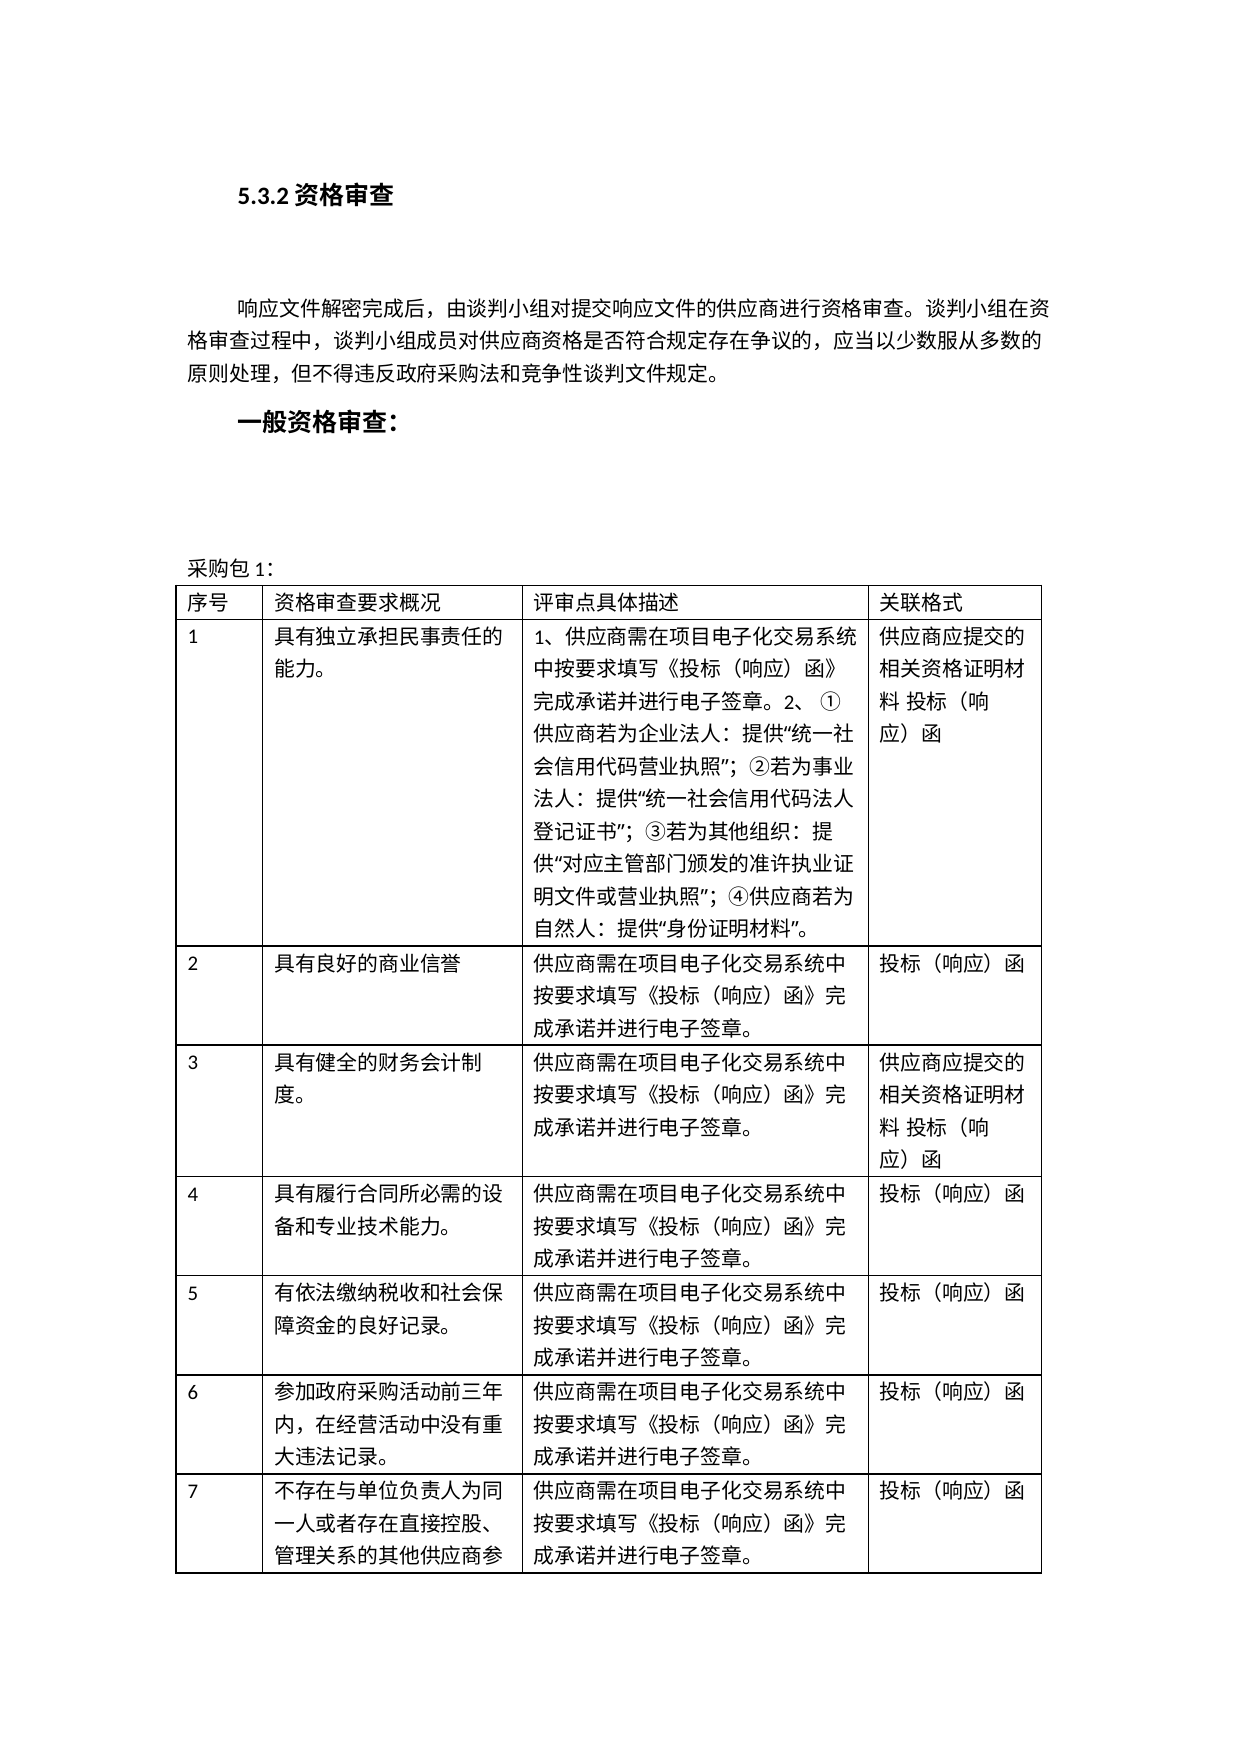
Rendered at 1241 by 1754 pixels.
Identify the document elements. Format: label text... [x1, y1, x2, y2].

table_cell 供应商应提交的相关资格证明材料 投标（响应）函 [869, 1046, 1041, 1176]
table_header 关联格式 [869, 586, 1041, 618]
table_cell 具有履行合同所必需的设备和专业技术能力。 [263, 1177, 522, 1275]
table_cell 4 [177, 1177, 262, 1275]
table_cell 供应商应提交的相关资格证明材料 投标（响应）函 [869, 620, 1041, 945]
table_cell 供应商需在项目电子化交易系统中按要求填写《投标（响应）函》完成承诺并进行电子签章。 [523, 1276, 868, 1374]
table_cell 供应商需在项目电子化交易系统中按要求填写《投标（响应）函》完成承诺并进行电子签章。 [523, 1046, 868, 1176]
table_cell 1 [177, 620, 262, 945]
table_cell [523, 1376, 868, 1473]
text 响应文件解密完成后，由谈判小组对提交响应文件的供应商进行资格审查。谈判小组在资格审查过程中，谈判小组成员对供应商资格是否符合规定存在争议的，应当以少数服从多数的原则处理，但不得违反政府采购法和竞争性谈判文件规定。 [187, 292, 1053, 389]
table_cell 7 [177, 1475, 262, 1572]
table_cell 具有独立承担民事责任的能力。 [263, 620, 522, 945]
table_cell 1、供应商需在项目电子化交易系统中按要求填写《投标（响应）函》完成承诺并进行电子签章。2、 ①供应商若为企业法人：提供“统一社会信用代码营业执照”；②若为事业法人：提供“统一社会信用代码法人登记证书”；③若为其他组织：提供“对应主管部门颁发的准许执业证明文件或营业执照”；④供应商若为自然人：提供“身份证明材料”。 [523, 620, 868, 945]
table_cell 3 [177, 1046, 262, 1176]
table_cell 6 [177, 1376, 262, 1473]
table_cell 2 [177, 947, 262, 1044]
table_header 序号 [177, 586, 262, 618]
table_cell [523, 1475, 868, 1572]
table_cell 供应商需在项目电子化交易系统中按要求填写《投标（响应）函》完成承诺并进行电子签章。 [523, 947, 868, 1044]
table_cell 参加政府采购活动前三年内，在经营活动中没有重大违法记录。 [263, 1376, 522, 1473]
table_cell 供应商需在项目电子化交易系统中按要求填写《投标（响应）函》完成承诺并进行电子签章。 [523, 1177, 868, 1275]
table_cell 投标（响应）函 [869, 1376, 1041, 1473]
text 采购包1： [187, 552, 1053, 584]
table_header 评审点具体描述 [523, 586, 868, 618]
text 5.3.2资格审查 [187, 162, 1053, 227]
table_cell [263, 1475, 522, 1572]
table_cell 投标（响应）函 [869, 1276, 1041, 1374]
table_cell 具有健全的财务会计制度。 [263, 1046, 522, 1176]
text 一般资格审查： [187, 389, 1053, 454]
table_cell 投标（响应）函 [869, 1475, 1041, 1572]
table_cell 具有良好的商业信誉 [263, 947, 522, 1044]
table_cell 5 [177, 1276, 262, 1374]
table_header 资格审查要求概况 [263, 586, 522, 618]
table_cell 有依法缴纳税收和社会保障资金的良好记录。 [263, 1276, 522, 1374]
table_cell 投标（响应）函 [869, 1177, 1041, 1275]
table_cell 投标（响应）函 [869, 947, 1041, 1044]
